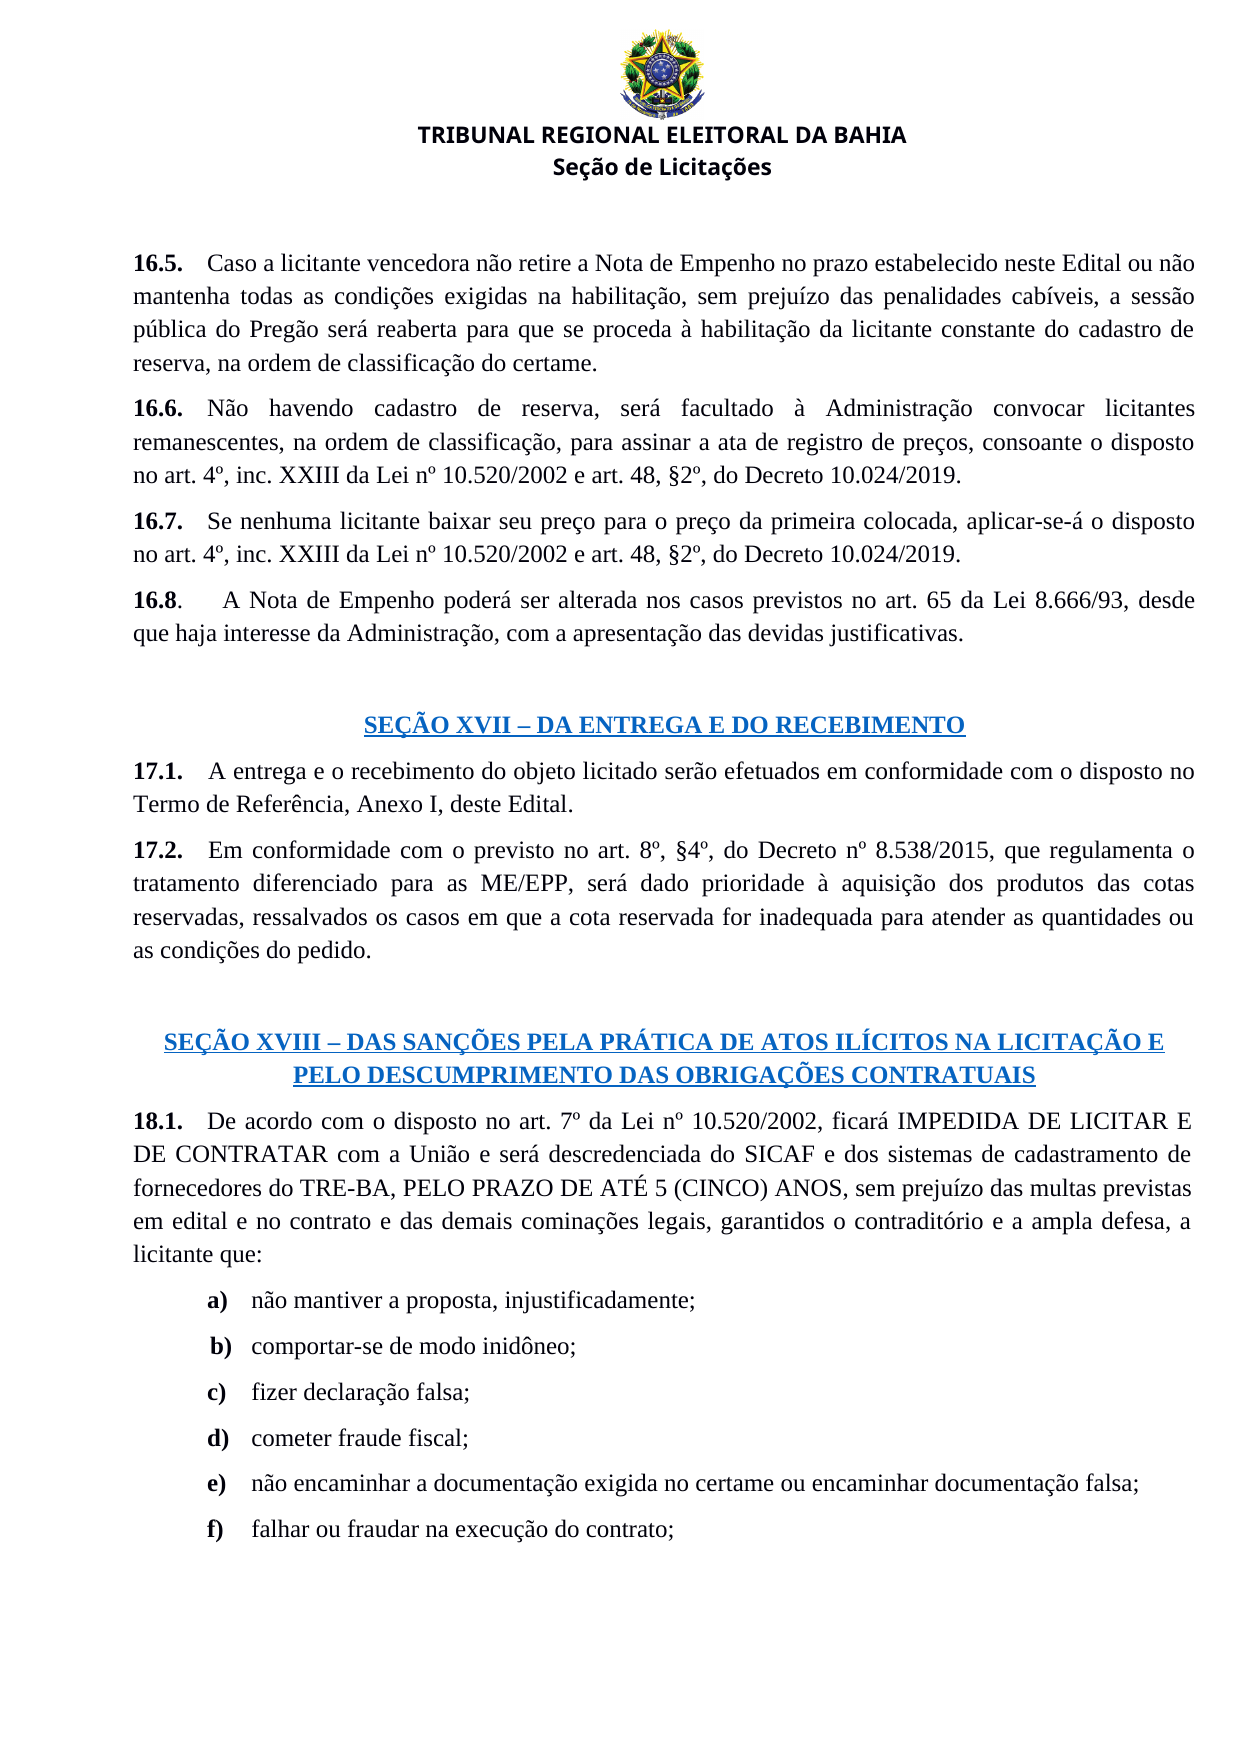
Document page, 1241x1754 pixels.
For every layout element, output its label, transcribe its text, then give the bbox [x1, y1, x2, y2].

text 17.2. Em conformidade com o previsto no art. 8º, §4º, do Decreto nº 8.538/2015, que regulamenta o tratamento diferenciado para as ME/EPP, será dado prioridade à aquisição dos produtos das cotas reservadas, ressalvados os casos em que a cota reservada for inadequada para atender as quantidades ou as condições do pedido. [133, 832, 1196, 965]
text a) não mantiver a proposta, injustificadamente; [207, 1282, 1196, 1315]
text 16.5. Caso a licitante vencedora não retire a Nota de Empenho no prazo estabelecido neste Edital ou não mantenha todas as condições exigidas na habilitação, sem prejuízo das penalidades cabíveis, a sessão pública do Pregão será reaberta para que se proceda à habilitação da licitante constante do cadastro de reserva, na ordem de classificação do certame. [133, 244, 1196, 378]
text 16.8. A Nota de Empenho poderá ser alterada nos casos previstos no art. 65 da Lei 8.666/93, desde que haja interesse da Administração, com a apresentação das devidas justificativas. [133, 582, 1196, 648]
list cometer fraude fiscal; [207, 1419, 1196, 1453]
text 17.1. A entrega e o recebimento do objeto licitado serão efetuados em conformidade com o disposto no Termo de Referência, Anexo I, deste Edital. [133, 753, 1196, 819]
list não encaminhar a documentação exigida no certame ou encaminhar documentação falsa; [207, 1465, 1196, 1498]
text SEÇÃO XVIII – DAS SANÇÕES PELA PRÁTICA DE ATOS ILÍCITOS NA LICITAÇÃO E PELO DESCUMPRIMENTO DAS OBRIGAÇÕES CONTRATUAIS [133, 1023, 1196, 1090]
text 16.7. Se nenhuma licitante baixar seu preço para o preço da primeira colocada, aplicar-se-á o disposto no art. 4º, inc. XXIII da Lei nº 10.520/2002 e art. 48, §2º, do Decreto 10.024/2019. [133, 503, 1196, 569]
text b) comportar-se de modo inidôneo; [210, 1328, 1196, 1361]
list falhar ou fraudar na execução do contrato; [207, 1511, 1196, 1544]
text 16.6. Não havendo cadastro de reserva, será facultado à Administração convocar licitantes remanescentes, na ordem de classificação, para assinar a ata de registro de preços, consoante o disposto no art. 4º, inc. XXIII da Lei nº 10.520/2002 e art. 48, §2º, do Decreto 10.024/2019. [133, 390, 1196, 490]
list fizer declaração falsa; [207, 1373, 1196, 1407]
text 18.1. De acordo com o disposto no art. 7º da Lei nº 10.520/2002, ficará IMPEDIDA DE LICITAR E DE CONTRATAR com a União e será descredenciada do SICAF e dos sistemas de cadastramento de fornecedores do TRE-BA, PELO PRAZO DE ATÉ 5 (CINCO) ANOS, sem prejuízo das multas previstas em edital e no contrato e das demais cominações legais, garantidos o contraditório e a ampla defesa, a licitante que: [133, 1103, 1193, 1269]
text SEÇÃO XVII – DA ENTREGA E DO RECEBIMENTO [133, 707, 1196, 740]
